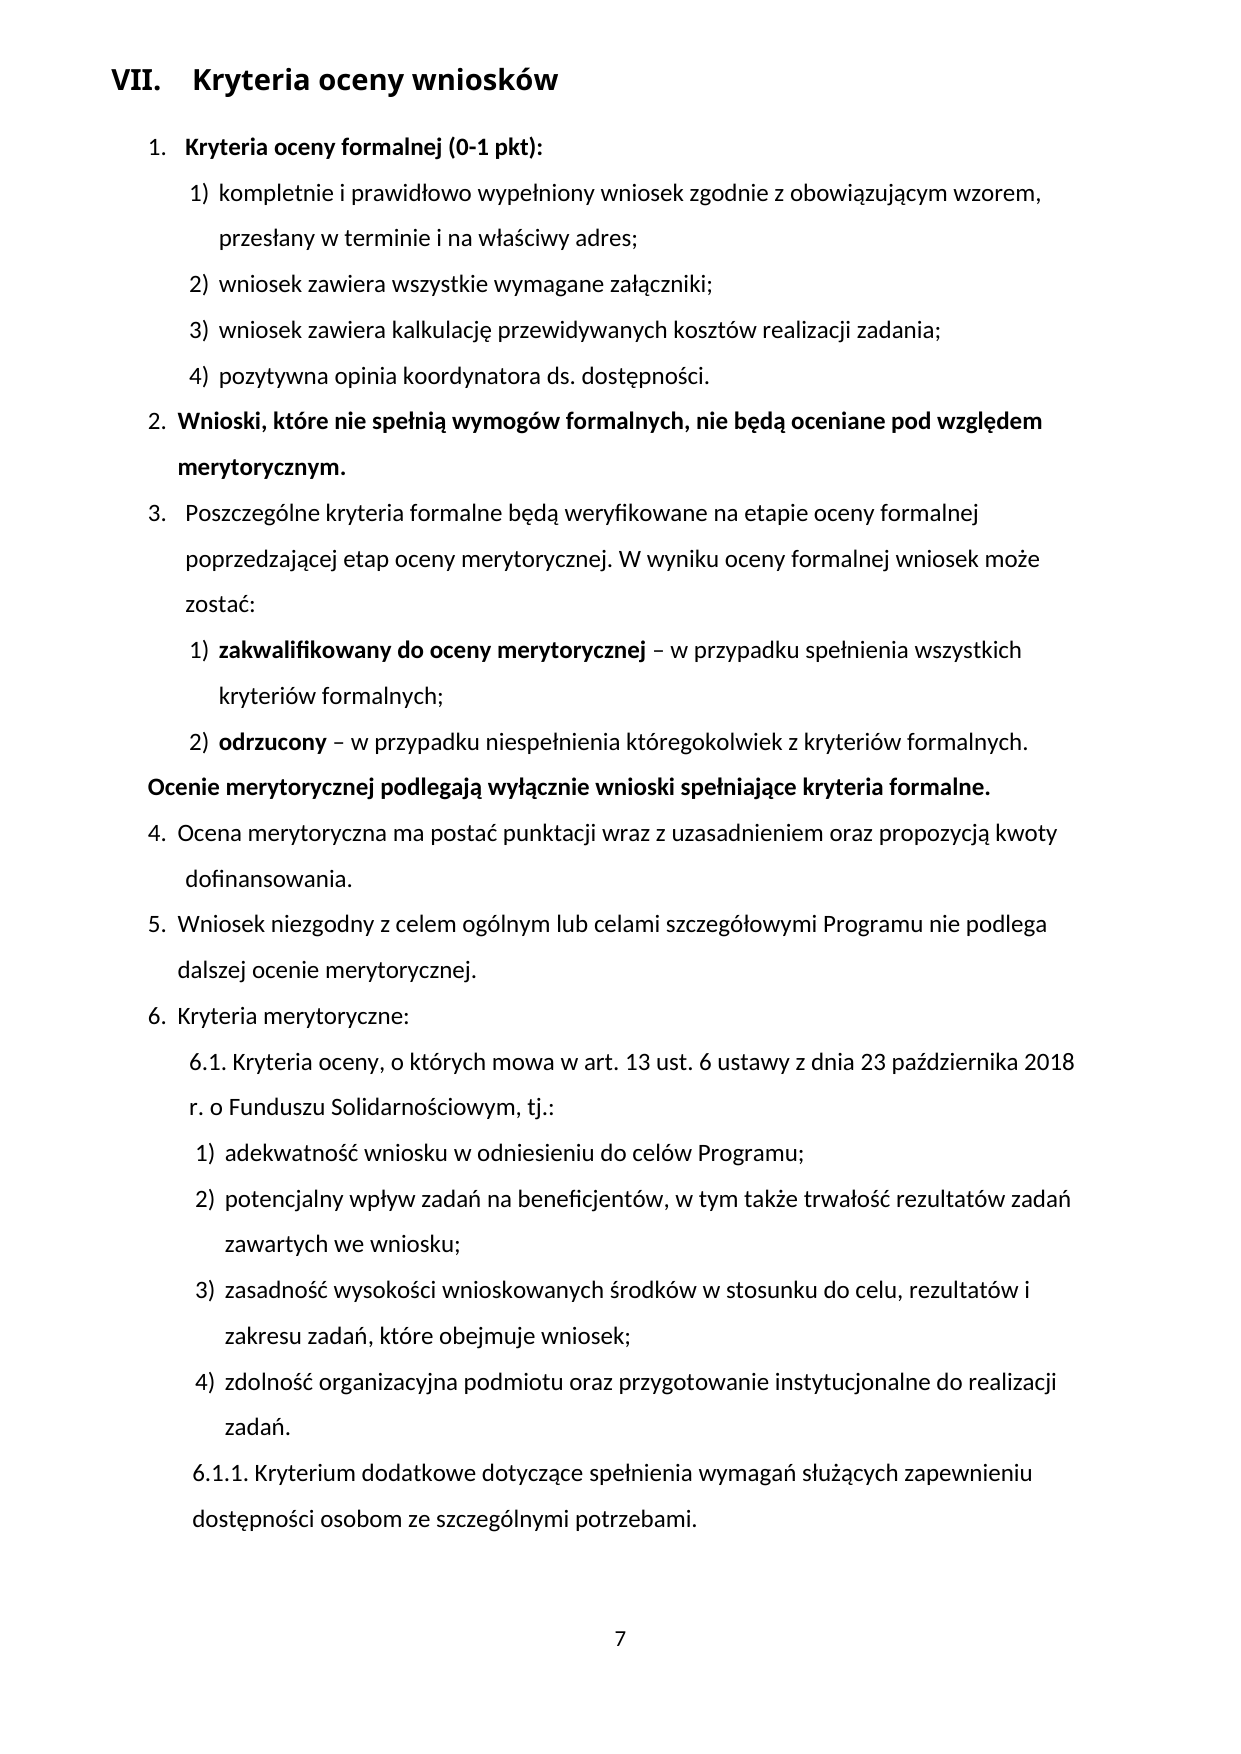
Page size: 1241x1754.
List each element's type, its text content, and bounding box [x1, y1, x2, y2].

list zasadność wysokości wnioskowanych środków w stosunku do celu, rezultatów i zakresu zadań, które obejmuje wniosek; [195, 1274, 1093, 1351]
list wniosek zawiera wszystkie wymagane załączniki; [189, 268, 1093, 299]
list potencjalny wpływ zadań na beneficjentów, w tym także trwałość rezultatów zadań zawartych we wniosku; [195, 1183, 1093, 1259]
list wniosek zawiera kalkulację przewidywanych kosztów realizacji zadania; [189, 314, 1093, 344]
text 6.1.1. Kryterium dodatkowe dotyczące spełnienia wymagań służących zapewnieniu dostępności osobom ze szczególnymi potrzebami. [192, 1457, 1093, 1533]
list pozytywna opinia koordynatora ds. dostępności. [189, 360, 1093, 390]
list Wnioski, które nie spełnią wymogów formalnych, nie będą oceniane pod względem merytorycznym. [148, 406, 1093, 482]
subtitle Kryteria oceny wniosków [161, 59, 1093, 99]
text 6.1. Kryteria oceny, o których mowa w art. 13 ust. 6 ustawy z dnia 23 października 2018 r. o Funduszu Solidarnościowym, tj.: [189, 1046, 1093, 1122]
text Ocenie merytorycznej podlegają wyłącznie wnioski spełniające kryteria formalne. [148, 771, 1093, 802]
list Kryteria merytoryczne: [148, 1000, 1093, 1031]
list odrzucony – w przypadku niespełnienia któregokolwiek z kryteriów formalnych. [189, 726, 1093, 756]
list Ocena merytoryczna ma postać punktacji wraz z uzasadnieniem oraz propozycją kwoty dofinansowania. [148, 817, 1093, 893]
list kompletnie i prawidłowo wypełniony wniosek zgodnie z obowiązującym wzorem, przesłany w terminie i na właściwy adres; [189, 177, 1093, 253]
list adekwatność wniosku w odniesieniu do celów Programu; [195, 1137, 1093, 1168]
list Kryteria oceny formalnej (0-1 pkt): [148, 131, 1093, 162]
list Wniosek niezgodny z celem ogólnym lub celami szczegółowymi Programu nie podlega dalszej ocenie merytorycznej. [148, 908, 1093, 985]
list Poszczególne kryteria formalne będą weryfikowane na etapie oceny formalnej poprzedzającej etap oceny merytorycznej. W wyniku oceny formalnej wniosek może zostać: [148, 497, 1093, 619]
list zdolność organizacyjna podmiotu oraz przygotowanie instytucjonalne do realizacji zadań. [195, 1366, 1093, 1442]
list zakwalifikowany do oceny merytorycznej – w przypadku spełnienia wszystkich kryteriów formalnych; [189, 634, 1093, 710]
